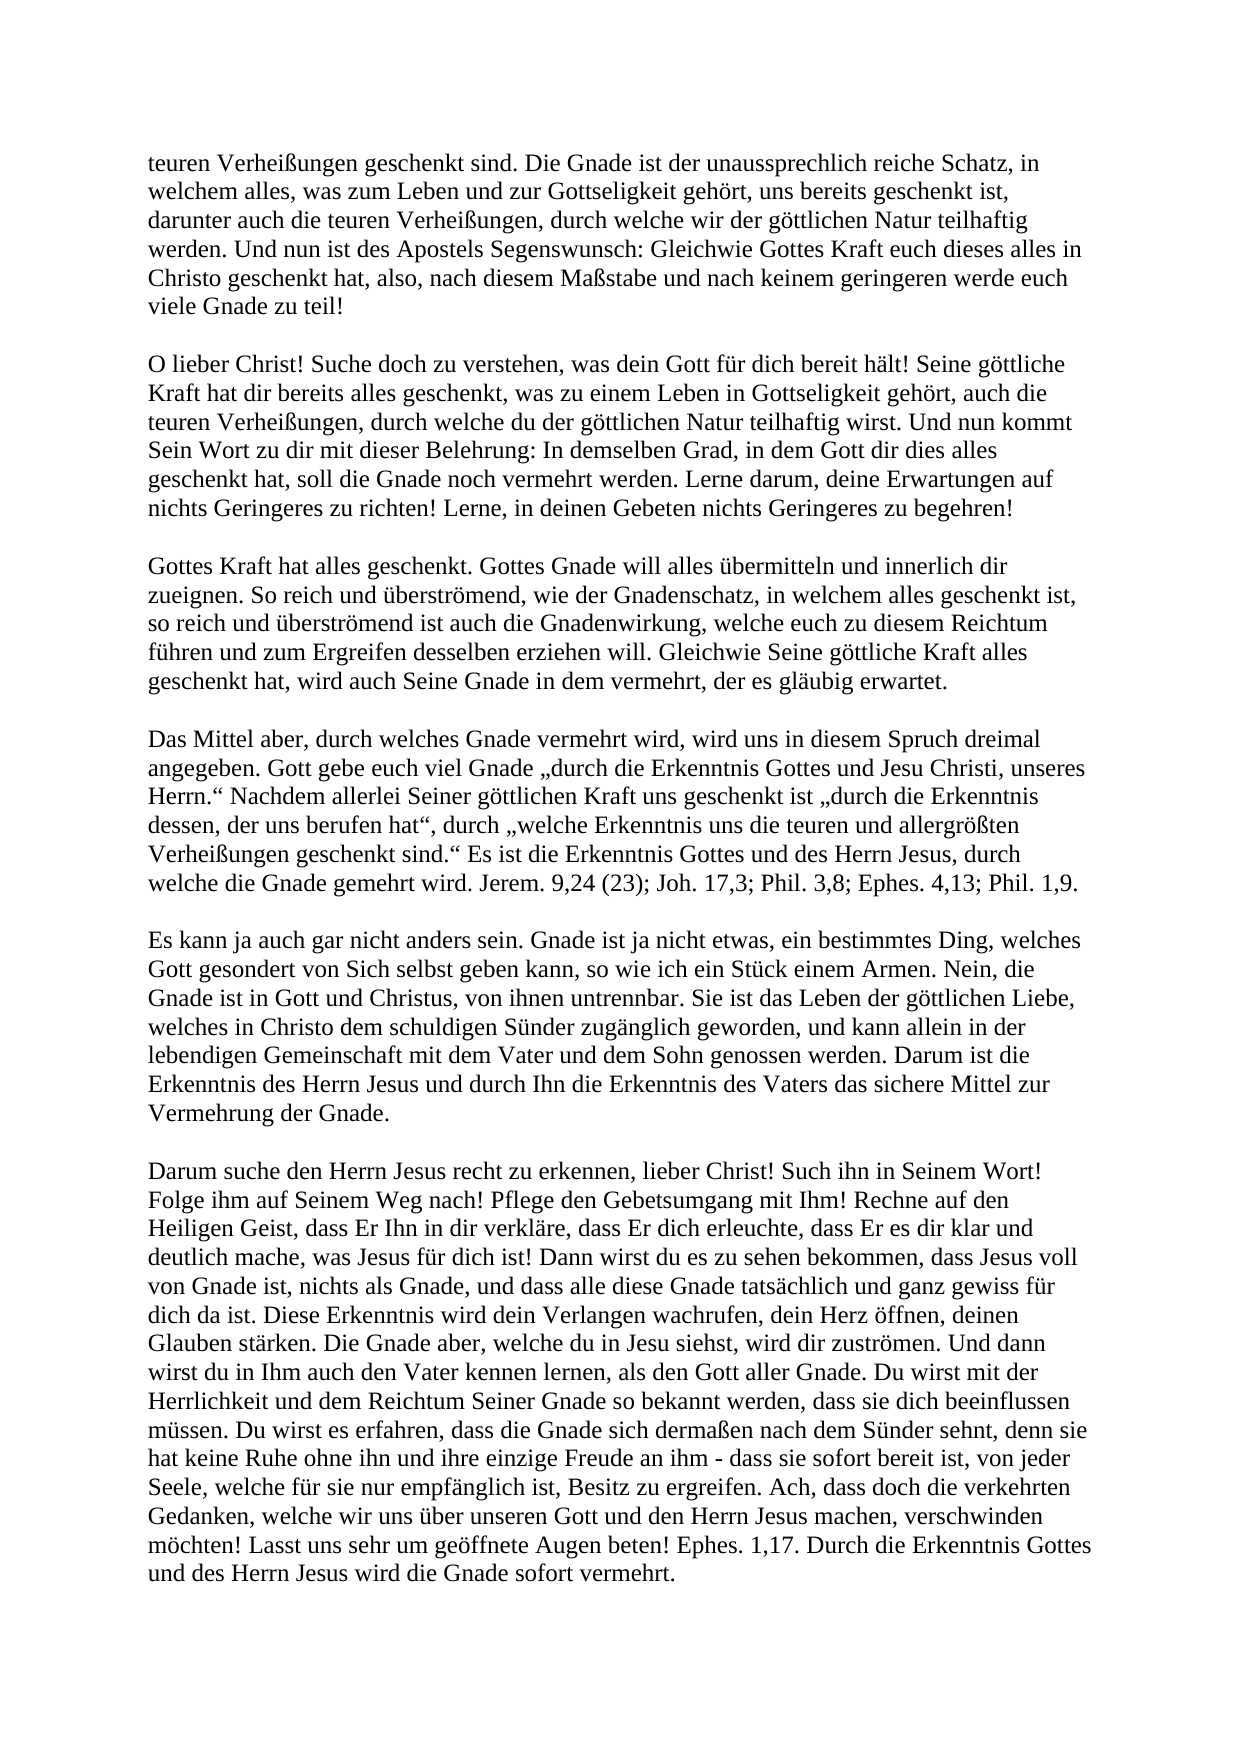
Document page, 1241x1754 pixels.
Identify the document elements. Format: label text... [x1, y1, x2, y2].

text Das Mittel aber, durch welches Gnade vermehrt wird, wird uns in diesem Spruch dreimal angegeben. Gott gebe euch viel Gnade „durch die Erkenntnis Gottes und Jesu Christi, unseres Herrn.“ Nachdem allerlei Seiner göttlichen Kraft uns geschenkt ist „durch die Erkenntnis dessen, der uns berufen hat“, durch „welche Erkenntnis uns die teuren und allergrößten Verheißungen geschenkt sind.“ Es ist die Erkenntnis Gottes und des Herrn Jesus, durch welche die Gnade gemehrt wird. Jerem. 9,24 (23); Joh. 17,3; Phil. 3,8; Ephes. 4,13; Phil. 1,9. [148, 724, 1093, 896]
text O lieber Christ! Suche doch zu verstehen, was dein Gott für dich bereit hält! Seine göttliche Kraft hat dir bereits alles geschenkt, was zu einem Leben in Gottseligkeit gehört, auch die teuren Verheißungen, durch welche du der göttlichen Natur teilhaftig wirst. Und nun kommt Sein Wort zu dir mit dieser Belehrung: In demselben Grad, in dem Gott dir dies alles geschenkt hat, soll die Gnade noch vermehrt werden. Lerne darum, deine Erwartungen auf nichts Geringeres zu richten! Lerne, in deinen Gebeten nichts Geringeres zu begehren! [148, 349, 1093, 522]
text Es kann ja auch gar nicht anders sein. Gnade ist ja nicht etwas, ein bestimmtes Ding, welches Gott gesondert von Sich selbst geben kann, so wie ich ein Stück einem Armen. Nein, die Gnade ist in Gott und Christus, von ihnen untrennbar. Sie ist das Leben der göttlichen Liebe, welches in Christo dem schuldigen Sünder zugänglich geworden, und kann allein in der lebendigen Gemeinschaft mit dem Vater und dem Sohn genossen werden. Darum ist die Erkenntnis des Herrn Jesus und durch Ihn die Erkenntnis des Vaters das sichere Mittel zur Vermehrung der Gnade. [148, 926, 1093, 1127]
text Gottes Kraft hat alles geschenkt. Gottes Gnade will alles übermitteln und innerlich dir zueignen. So reich und überströmend, wie der Gnadenschatz, in welchem alles geschenkt ist, so reich und überströmend ist auch die Gnadenwirkung, welche euch zu diesem Reichtum führen und zum Ergreifen desselben erziehen will. Gleichwie Seine göttliche Kraft alles geschenkt hat, wird auch Seine Gnade in dem vermehrt, der es gläubig erwartet. [148, 551, 1093, 695]
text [148, 148, 1093, 320]
text Darum suche den Herrn Jesus recht zu erkennen, lieber Christ! Such ihn in Seinem Wort! Folge ihm auf Seinem Weg nach! Pflege den Gebetsumgang mit Ihm! Rechne auf den Heiligen Geist, dass Er Ihn in dir verkläre, dass Er dich erleuchte, dass Er es dir klar und deutlich mache, was Jesus für dich ist! Dann wirst du es zu sehen bekommen, dass Jesus voll von Gnade ist, nichts als Gnade, und dass alle diese Gnade tatsächlich und ganz gewiss für dich da ist. Diese Erkenntnis wird dein Verlangen wachrufen, dein Herz öffnen, deinen Glauben stärken. Die Gnade aber, welche du in Jesu siehst, wird dir zuströmen. Und dann wirst du in Ihm auch den Vater kennen lernen, als den Gott aller Gnade. Du wirst mit der Herrlichkeit und dem Reichtum Seiner Gnade so bekannt werden, dass sie dich beeinflussen müssen. Du wirst es erfahren, dass die Gnade sich dermaßen nach dem Sünder sehnt, denn sie hat keine Ruhe ohne ihn und ihre einzige Freude an ihm - dass sie sofort bereit ist, von jeder Seele, welche für sie nur empfänglich ist, Besitz zu ergreifen. Ach, dass doch die verkehrten Gedanken, welche wir uns über unseren Gott und den Herrn Jesus machen, verschwinden möchten! Lasst uns sehr um geöffnete Augen beten! Ephes. 1,17. Durch die Erkenntnis Gottes und des Herrn Jesus wird die Gnade sofort vermehrt. [148, 1156, 1093, 1587]
